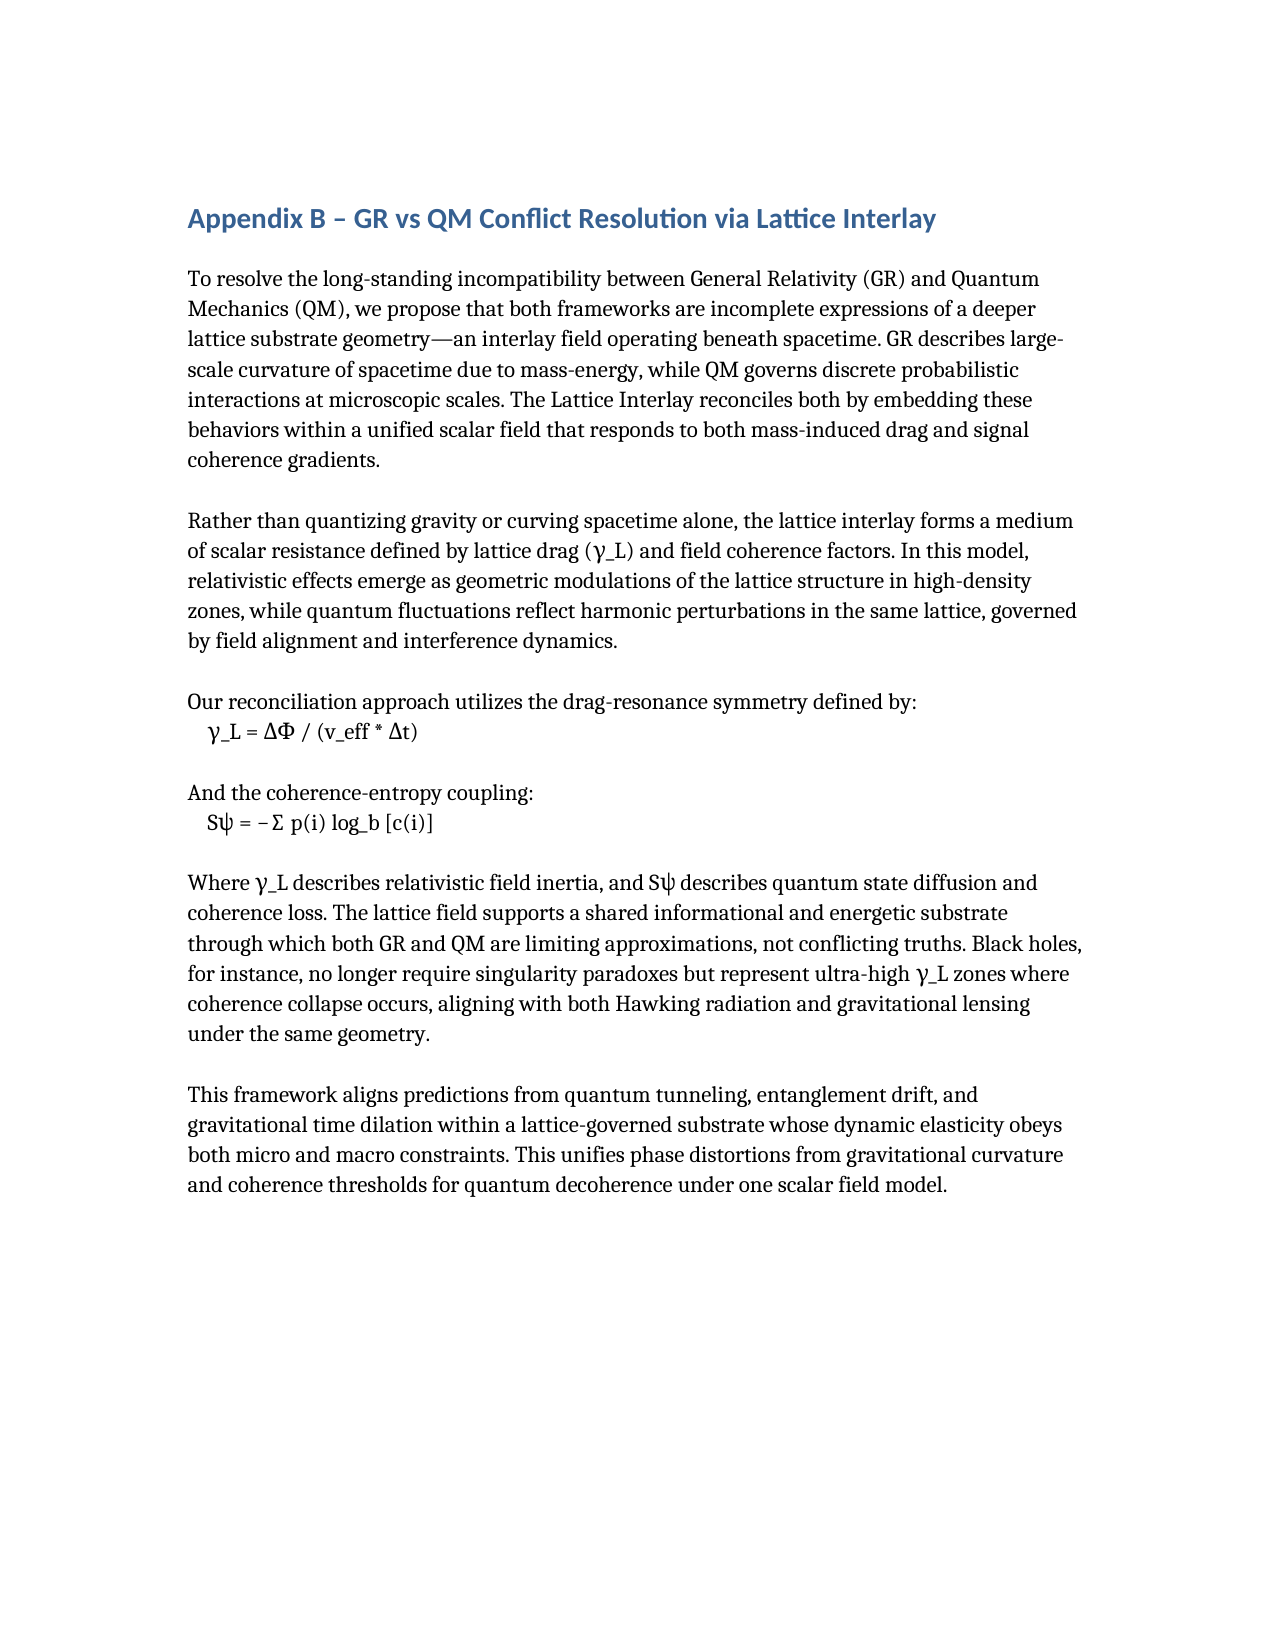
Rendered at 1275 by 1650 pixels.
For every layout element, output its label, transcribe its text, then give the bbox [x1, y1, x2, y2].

subtitle Appendix B – GR vs QM Conflict Resolution via Lattice Interlay [187, 200, 1087, 236]
text To resolve the long-standing incompatibility between General Relativity (GR) and Quantum Mechanics (QM), we propose that both frameworks are incomplete expressions of a deeper lattice substrate geometry—an interlay field operating beneath spacetime. GR describes large-scale curvature of spacetime due to mass-energy, while QM governs discrete probabilistic interactions at microscopic scales. The Lattice Interlay reconciles both by embedding these behaviors within a unified scalar field that responds to both mass-induced drag and signal coherence gradients. Rather than quantizing gravity or curving spacetime alone, the lattice interlay forms a medium of scalar resistance defined by lattice drag (γ_L) and field coherence factors. In this model, relativistic effects emerge as geometric modulations of the lattice structure in high-density zones, while quantum fluctuations reflect harmonic perturbations in the same lattice, governed by field alignment and interference dynamics. Our reconciliation approach utilizes the drag-resonance symmetry defined by: γ_L = ΔΦ / (v_eff * Δt) And the coherence-entropy coupling: Sψ = −∑ p(i) log_b [c(i)] Where γ_L describes relativistic field inertia, and Sψ describes quantum state diffusion and coherence loss. The lattice field supports a shared informational and energetic substrate through which both GR and QM are limiting approximations, not conflicting truths. Black holes, for instance, no longer require singularity paradoxes but represent ultra-high γ_L zones where coherence collapse occurs, aligning with both Hawking radiation and gravitational lensing under the same geometry. This framework aligns predictions from quantum tunneling, entanglement drift, and gravitational time dilation within a lattice-governed substrate whose dynamic elasticity obeys both micro and macro constraints. This unifies phase distortions from gravitational curvature and coherence thresholds for quantum decoherence under one scalar field model. [187, 236, 1087, 1198]
